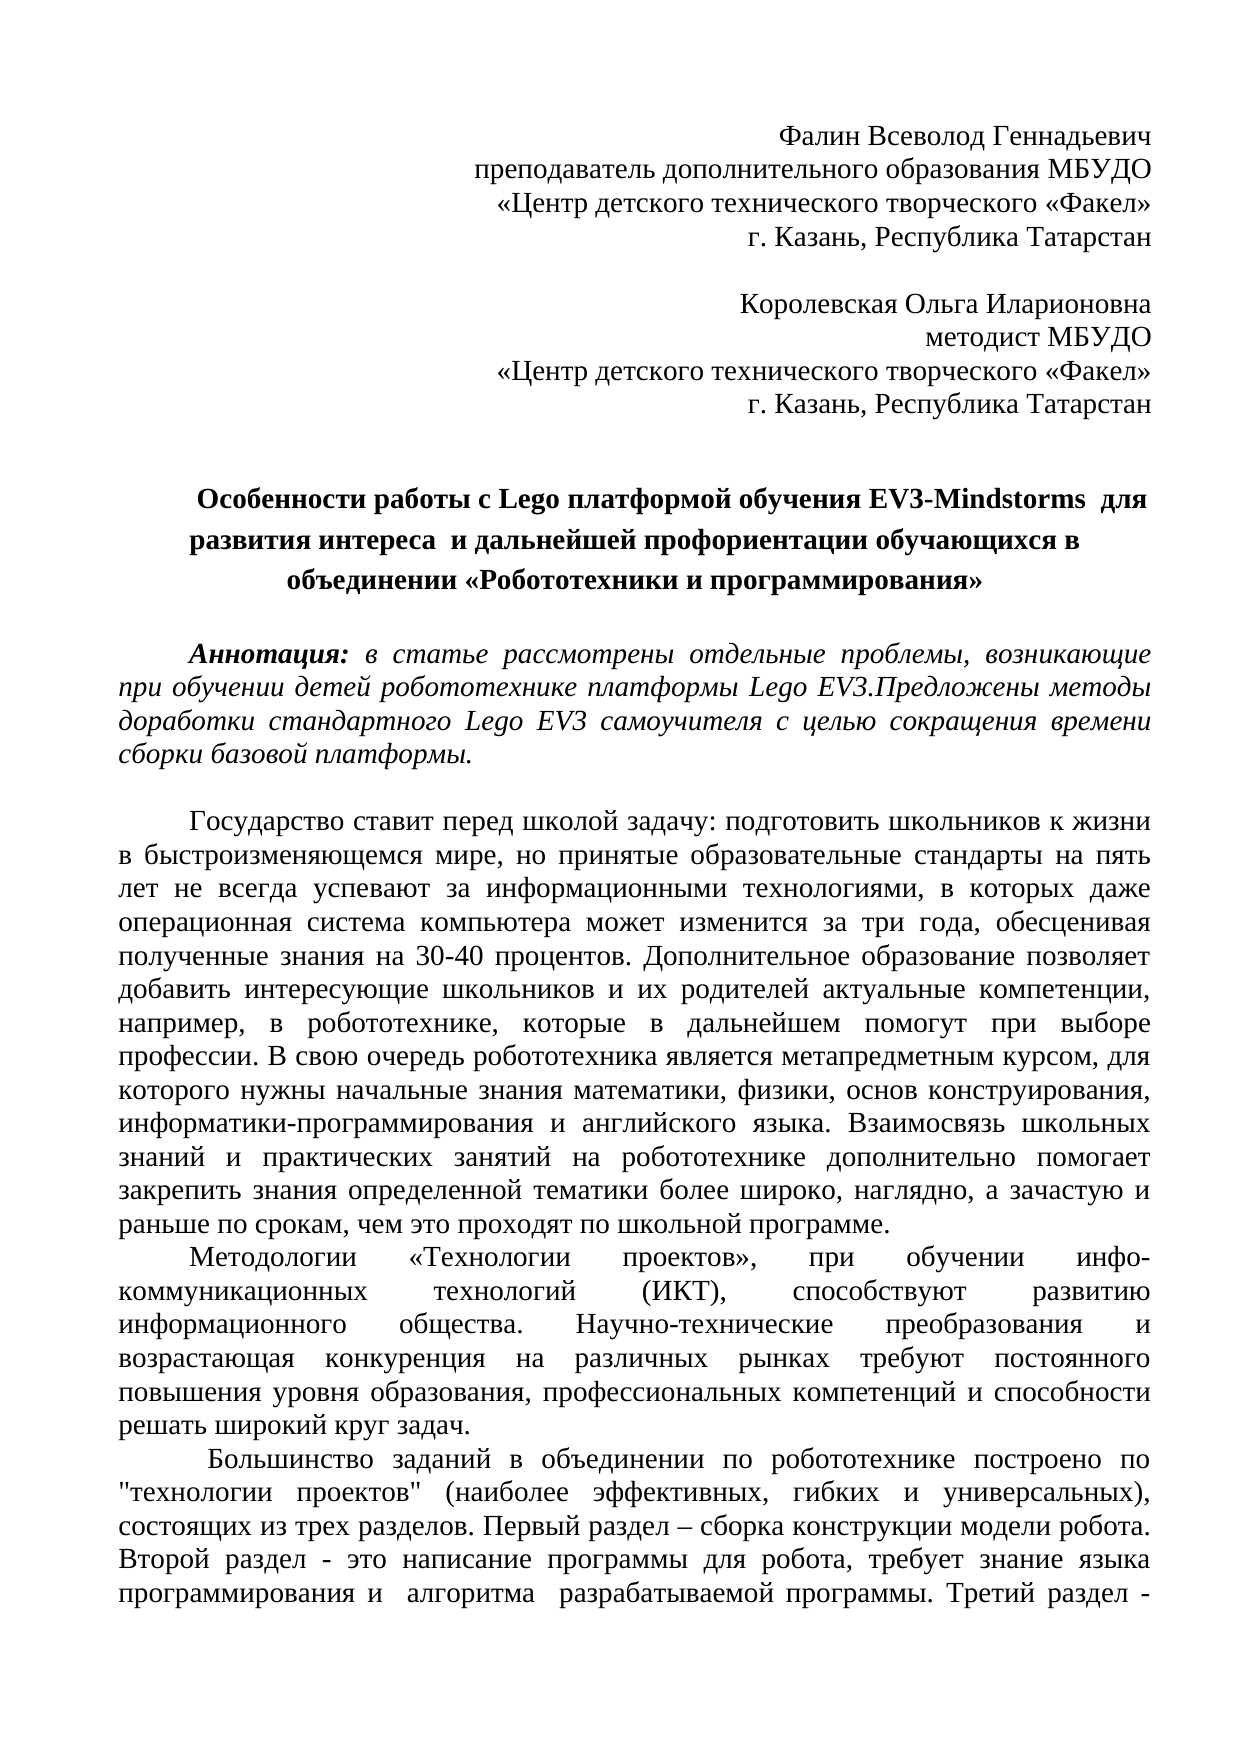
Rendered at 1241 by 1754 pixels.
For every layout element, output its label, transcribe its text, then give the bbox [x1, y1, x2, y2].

text преподаватель дополнительного образования МБУДО [118, 152, 1152, 185]
text Особенности работы с Lego платформой обучения EV3-Mindstorms для развития интереса и дальнейшей профориентации обучающихся в объединении «Робототехники и программирования» [118, 482, 1152, 596]
text Аннотация: в статье рассмотрены отдельные проблемы, возникающие при обучении детей робототехнике платформы Lego EV3.Предложены методы доработки стандартного Lego EV3 самоучителя с целью сокращения времени сборки базовой платформы. [118, 636, 1152, 770]
text «Центр детского технического творческого «Факел» [118, 185, 1152, 219]
text Государство ставит перед школой задачу: подготовить школьников к жизни в быстроизменяющемся мире, но принятые образовательные стандарты на пять лет не всегда успевают за информационными технологиями, в которых даже операционная система компьютера может изменится за три года, обесценивая полученные знания на 30-40 процентов. Дополнительное образование позволяет добавить интересующие школьников и их родителей актуальные компетенции, например, в робототехнике, которые в дальнейшем помогут при выборе профессии. В свою очередь робототехника является метапредметным курсом, для которого нужны начальные знания математики, физики, основ конструирования, информатики-программирования и английского языка. Взаимосвязь школьных знаний и практических занятий на робототехнике дополнительно помогает закрепить знания определенной тематики более широко, наглядно, а зачастую и раньше по срокам, чем это проходят по школьной программе. [118, 803, 1152, 1239]
text г. Казань, Республика Татарстан [118, 386, 1152, 420]
text методист МБУДО [118, 319, 1152, 353]
text Фалин Всеволод Геннадьевич [118, 118, 1152, 152]
text Королевская Ольга Иларионовна [118, 286, 1152, 319]
text г. Казань, Республика Татарстан [118, 219, 1152, 252]
text Методологии «Технологии проектов», при обучении инфо-коммуникационных технологий (ИКТ), способствуют развитию информационного общества. Научно-технические преобразования и возрастающая конкуренция на различных рынках требуют постоянного повышения уровня образования, профессиональных компетенций и способности решать широкий круг задач. [118, 1239, 1152, 1441]
text «Центр детского технического творческого «Факел» [118, 353, 1152, 386]
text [118, 1441, 1152, 1608]
